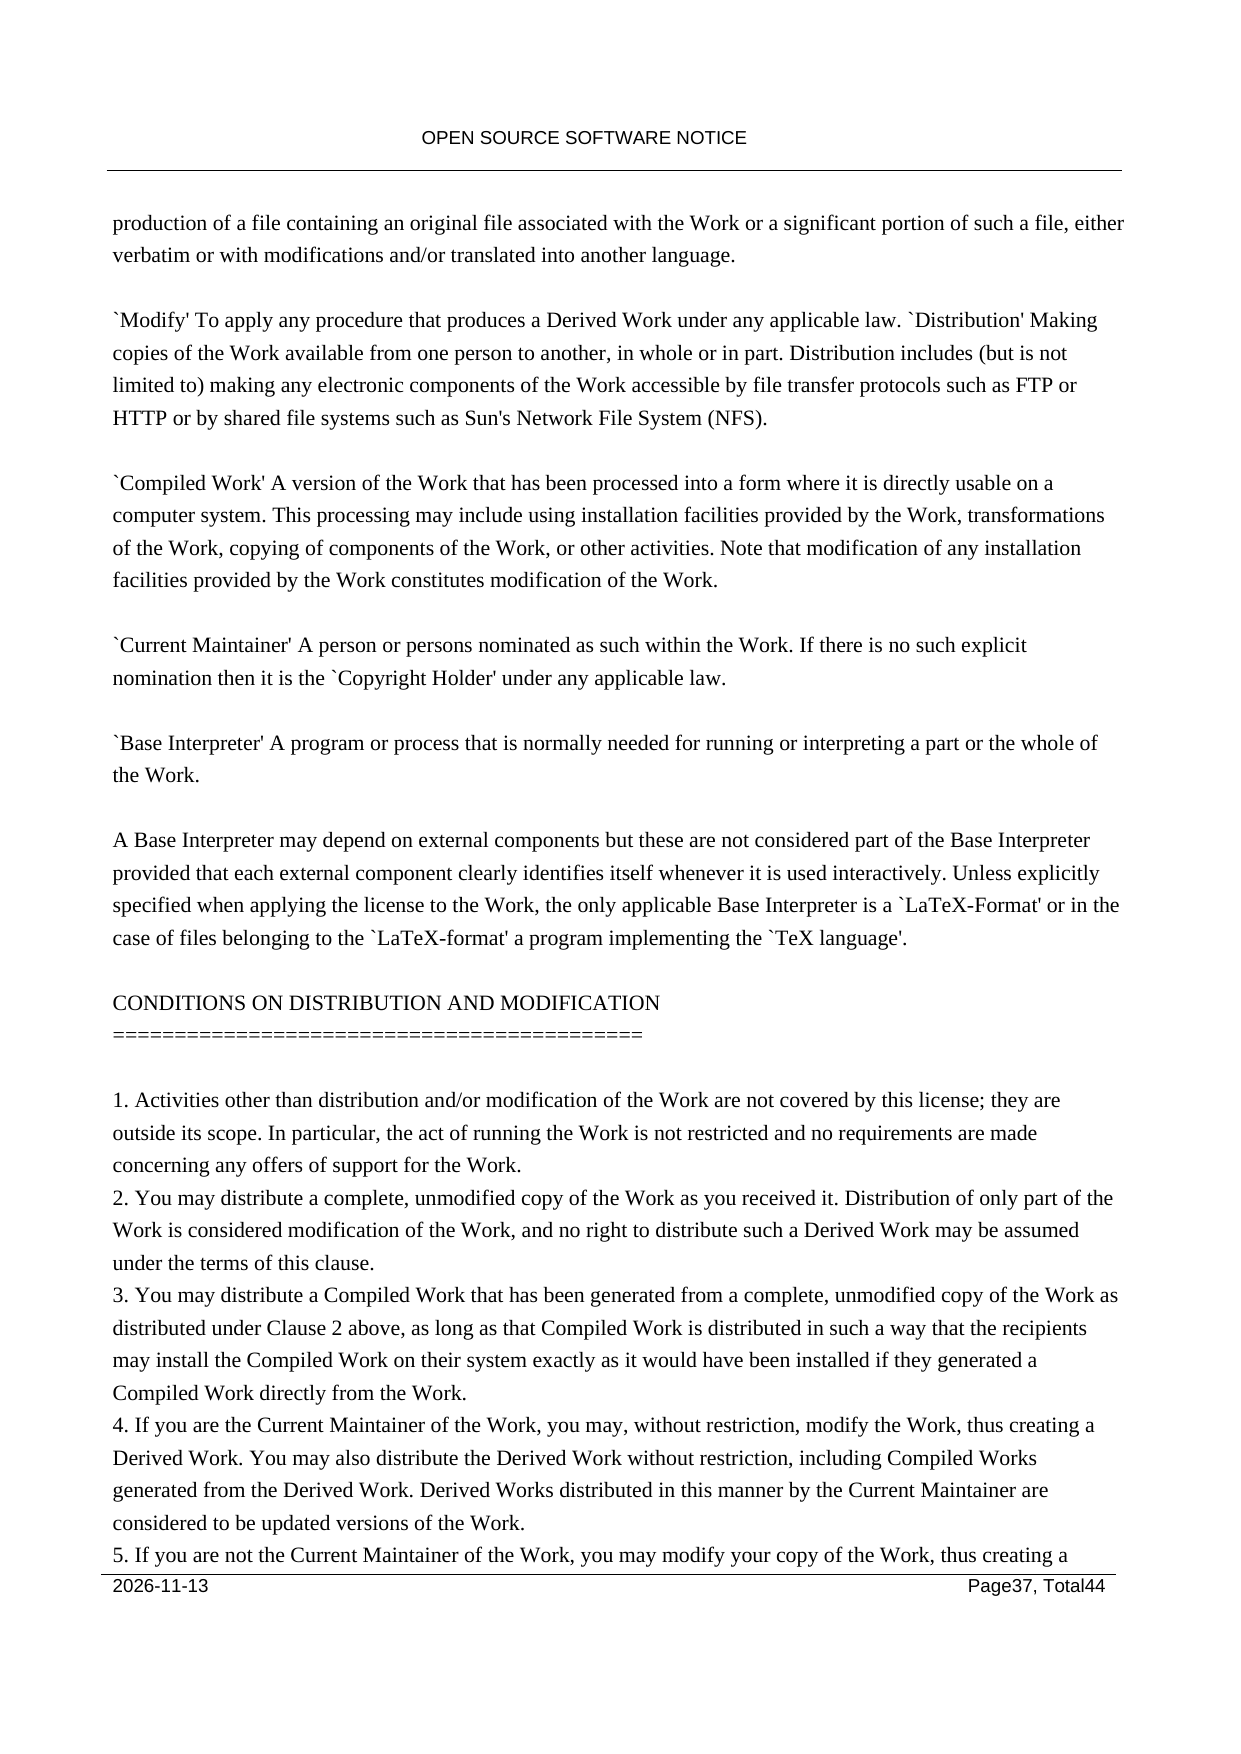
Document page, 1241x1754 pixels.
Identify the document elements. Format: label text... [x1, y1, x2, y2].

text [112, 1539, 1128, 1571]
text 3. You may distribute a Compiled Work that has been generated from a complete, unmodified copy of the Work as distributed under Clause 2 above, as long as that Compiled Work is distributed in such a way that the recipients may install the Compiled Work on their system exactly as it would have been installed if they generated a Compiled Work directly from the Work. [112, 1279, 1128, 1409]
text 2. You may distribute a complete, unmodified copy of the Work as you received it. Distribution of only part of the Work is considered modification of the Work, and no right to distribute such a Derived Work may be assumed under the terms of this clause. [112, 1181, 1128, 1279]
text 4. If you are the Current Maintainer of the Work, you may, without restriction, modify the Work, thus creating a Derived Work. You may also distribute the Derived Work without restriction, including Compiled Works generated from the Derived Work. Derived Works distributed in this manner by the Current Maintainer are considered to be updated versions of the Work. [112, 1409, 1128, 1539]
text =========================================== [112, 1019, 1128, 1051]
text `Current Maintainer' A person or persons nominated as such within the Work. If there is no such explicit nomination then it is the `Copyright Holder' under any applicable law. [112, 629, 1128, 694]
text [112, 206, 1128, 271]
text CONDITIONS ON DISTRIBUTION AND MODIFICATION [112, 986, 1128, 1019]
text `Compiled Work' A version of the Work that has been processed into a form where it is directly usable on a computer system. This processing may include using installation facilities provided by the Work, transformations of the Work, copying of components of the Work, or other activities. Note that modification of any installation facilities provided by the Work constitutes modification of the Work. [112, 466, 1128, 596]
text `Modify' To apply any procedure that produces a Derived Work under any applicable law. `Distribution' Making copies of the Work available from one person to another, in whole or in part. Distribution includes (but is not limited to) making any electronic components of the Work accessible by file transfer protocols such as FTP or HTTP or by shared file systems such as Sun's Network File System (NFS). [112, 304, 1128, 434]
text `Base Interpreter' A program or process that is normally needed for running or interpreting a part or the whole of the Work. [112, 726, 1128, 791]
text A Base Interpreter may depend on external components but these are not considered part of the Base Interpreter provided that each external component clearly identifies itself whenever it is used interactively. Unless explicitly specified when applying the license to the Work, the only applicable Base Interpreter is a `LaTeX-Format' or in the case of files belonging to the `LaTeX-format' a program implementing the `TeX language'. [112, 824, 1128, 954]
text 1. Activities other than distribution and/or modification of the Work are not covered by this license; they are outside its scope. In particular, the act of running the Work is not restricted and no requirements are made concerning any offers of support for the Work. [112, 1084, 1128, 1181]
